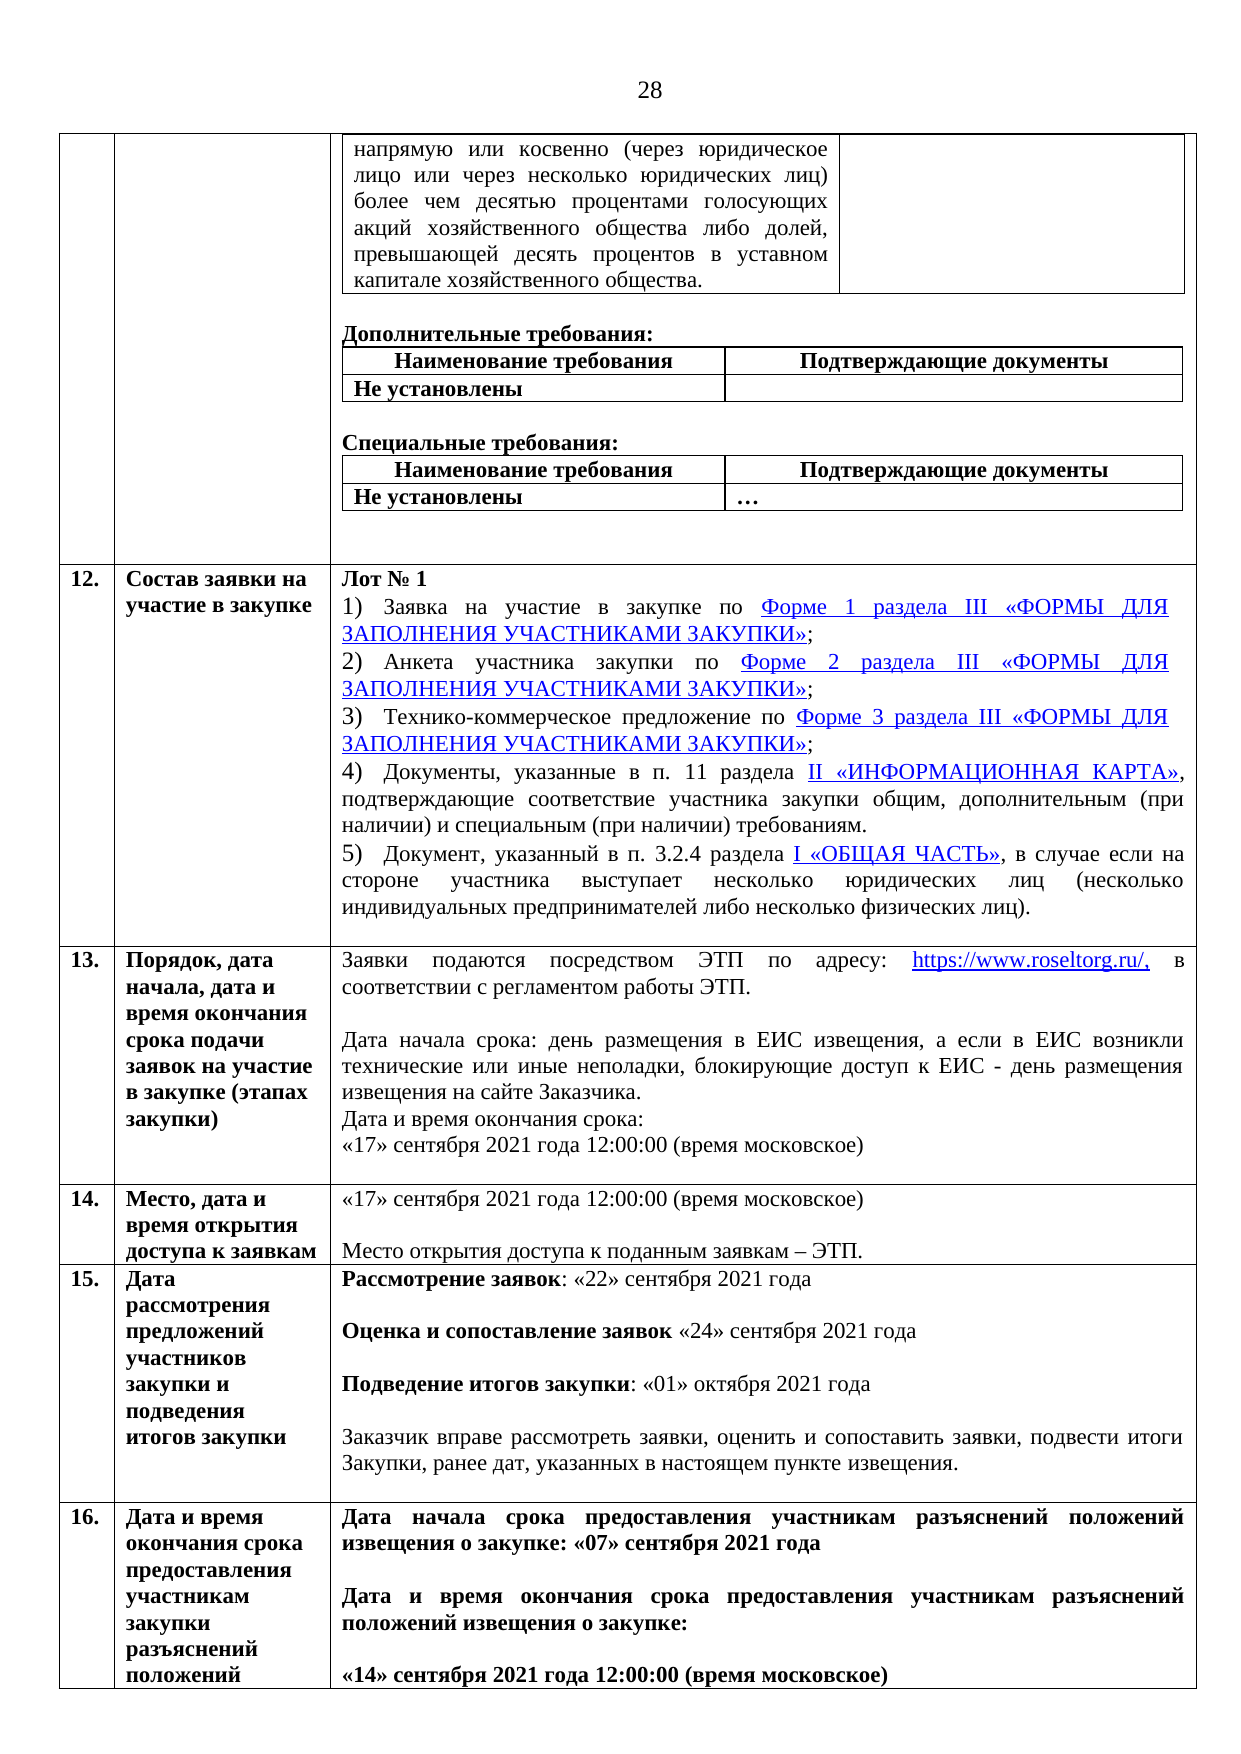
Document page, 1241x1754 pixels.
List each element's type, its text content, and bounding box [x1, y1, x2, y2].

table_cell Лот № 1 Общие требования: Дополнительные требования: Специальные требования: [331, 134, 1196, 563]
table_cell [331, 1503, 1196, 1688]
table_cell Место, дата и время открытия доступа к заявкам [115, 1185, 330, 1264]
table_cell [60, 565, 114, 946]
table_cell 12:00:00 (время московское) Место открытия доступа к поданным заявкам – ЭТП. [331, 1185, 1196, 1264]
table_cell [60, 1185, 114, 1264]
table_cell [60, 1503, 114, 1688]
table_cell [60, 1265, 114, 1502]
table_cell Дата рассмотрения предложений участников закупки и подведения итогов закупки [115, 1265, 330, 1502]
table_cell Состав заявки на участие в закупке [115, 565, 330, 946]
table_cell Рассмотрение заявок: Оценка и сопоставление заявок Подведение итогов закупки: Заказчик вправе рассмотреть заявки, оценить и сопоставить заявки, подвести итоги Закупки, ранее дат, указанных в настоящем пункте извещения. [331, 1265, 1196, 1502]
table_cell Порядок, дата начала, дата и время окончания срока подачи заявок на участие в закупке (этапах закупки) [115, 947, 330, 1184]
table_cell Заявки подаются посредством ЭТП по адресу: https://www.roseltorg.ru/, в соответствии с регламентом работы ЭТП. Дата начала срока: день размещения в ЕИС извещения, а если в ЕИС возникли технические или иные неполадки, блокирующие доступ к ЕИС - день размещения извещения на сайте Заказчика. Дата и время окончания срока: 12:00:00 (время московское) [331, 947, 1196, 1184]
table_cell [115, 1503, 330, 1688]
table_cell [60, 947, 114, 1184]
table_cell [115, 134, 330, 563]
table_cell [60, 134, 114, 563]
table_cell Лот № 1 Заявка на участие в закупке по Форме 1 раздела III «ФОРМЫ ДЛЯ ЗАПОЛНЕНИЯ УЧАСТНИКАМИ ЗАКУПКИ»; Анкета участника закупки по Форме 2 раздела III «ФОРМЫ ДЛЯ ЗАПОЛНЕНИЯ УЧАСТНИКАМИ ЗАКУПКИ»; Технико-коммерческое предложение по Форме 3 раздела III «ФОРМЫ ДЛЯ ЗАПОЛНЕНИЯ УЧАСТНИКАМИ ЗАКУПКИ»; Документы, указанные в п. 11 раздела II «ИНФОРМАЦИОННАЯ КАРТА», подтверждающие соответствие участника закупки общим, дополнительным (при наличии) и специальным (при наличии) требованиям. Документ, указанный в п. 3.2.4 раздела I «ОБЩАЯ ЧАСТЬ», в случае если на стороне участника выступает несколько юридических лиц (несколько индивидуальных предпринимателей либо несколько физических лиц). [331, 565, 1196, 946]
